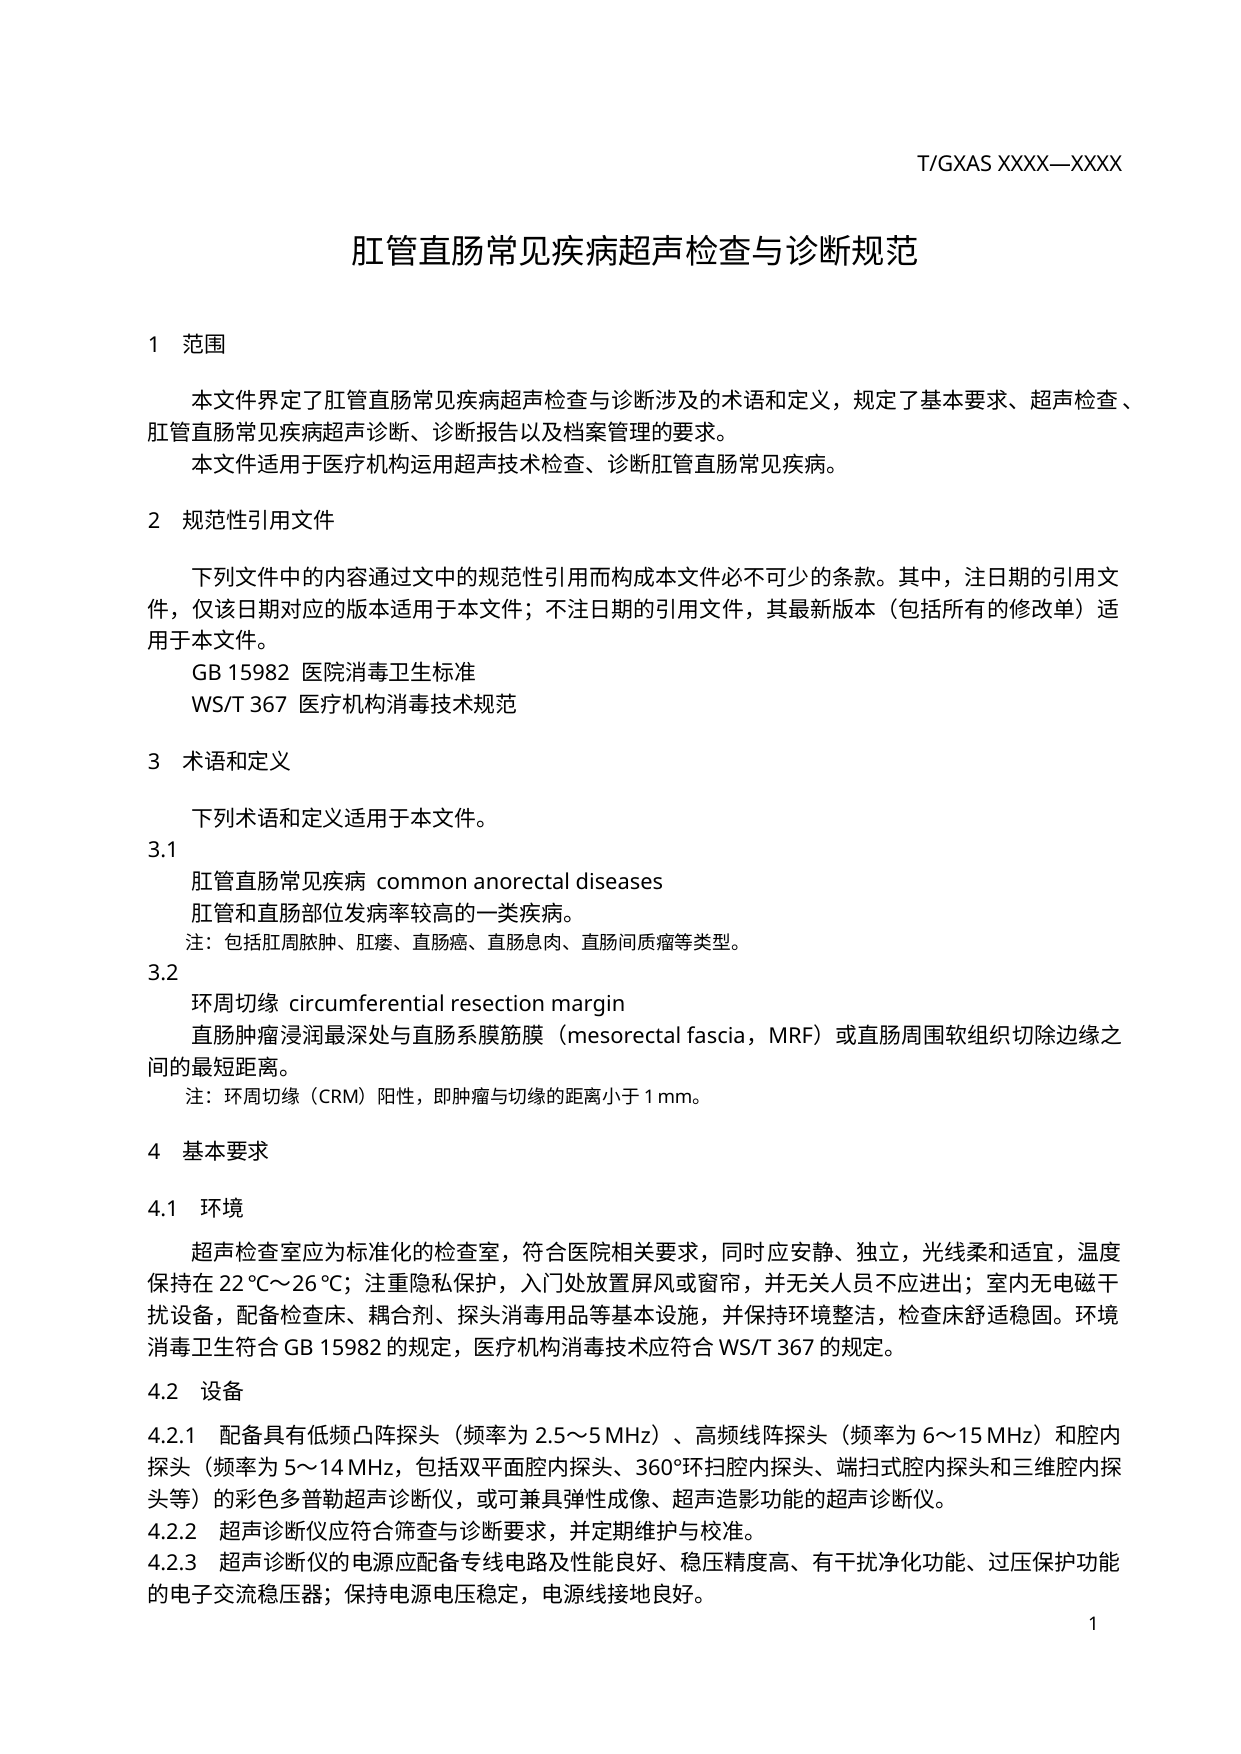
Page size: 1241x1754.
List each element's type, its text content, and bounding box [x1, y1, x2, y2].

text 术语和定义 [148, 744, 1122, 776]
text 肛管直肠常见疾病 common anorectal diseases [148, 832, 1122, 896]
text 肛管和直肠部位发病率较高的一类疾病。 [148, 896, 1122, 927]
text 直肠肿瘤浸润最深处与直肠系膜筋膜（mesorectal fascia，MRF）或直肠周围软组织切除边缘之间的最短距离。 [148, 1018, 1122, 1082]
text 基本要求 [148, 1134, 1122, 1166]
text WS/T 367 医疗机构消毒技术规范 [148, 687, 1122, 719]
text GB 15982 医院消毒卫生标准 [148, 655, 1122, 687]
text 本文件适用于医疗机构运用超声技术检查、诊断肛管直肠常见疾病。 [148, 447, 1122, 478]
text 环周切缘 circumferential resection margin [148, 954, 1122, 1018]
text 设备 [148, 1374, 1122, 1406]
text 规范性引用文件 [148, 503, 1122, 535]
text 包括肛周脓肿、肛瘘、直肠癌、直肠息肉、直肠间质瘤等类型。 [186, 927, 1122, 954]
text 超声检查室应为标准化的检查室，符合医院相关要求，同时应安静、独立，光线柔和适宜，温度保持在22 ℃～26 ℃；注重隐私保护，入门处放置屏风或窗帘，并无关人员不应进出；室内无电磁干扰设备，配备检查床、耦合剂、探头消毒用品等基本设施，并保持环境整洁，检查床舒适稳固。环境消毒卫生符合GB 15982的规定，医疗机构消毒技术应符合WS/T 367的规定。 [148, 1235, 1122, 1362]
text 超声诊断仪应符合筛查与诊断要求，并定期维护与校准。 [148, 1514, 1122, 1545]
text 环周切缘（CRM）阳性，即肿瘤与切缘的距离小于1 mm。 [186, 1082, 1122, 1109]
text 本文件界定了肛管直肠常见疾病超声检查与诊断涉及的术语和定义，规定了基本要求、超声检查、肛管直肠常见疾病超声诊断、诊断报告以及档案管理的要求。 [148, 383, 1122, 447]
text 范围 [148, 327, 1122, 358]
text 环境 [148, 1191, 1122, 1222]
text 超声诊断仪的电源应配备专线电路及性能良好、稳压精度高、有干扰净化功能、过压保护功能的电子交流稳压器；保持电源电压稳定，电源线接地良好。 [148, 1545, 1122, 1609]
text 配备具有低频凸阵探头（频率为2.5～5 MHz）、高频线阵探头（频率为6～15 MHz）和腔内探头（频率为5～14 MHz，包括双平面腔内探头、360°环扫腔内探头、端扫式腔内探头和三维腔内探头等）的彩色多普勒超声诊断仪，或可兼具弹性成像、超声造影功能的超声诊断仪。 [148, 1418, 1122, 1514]
